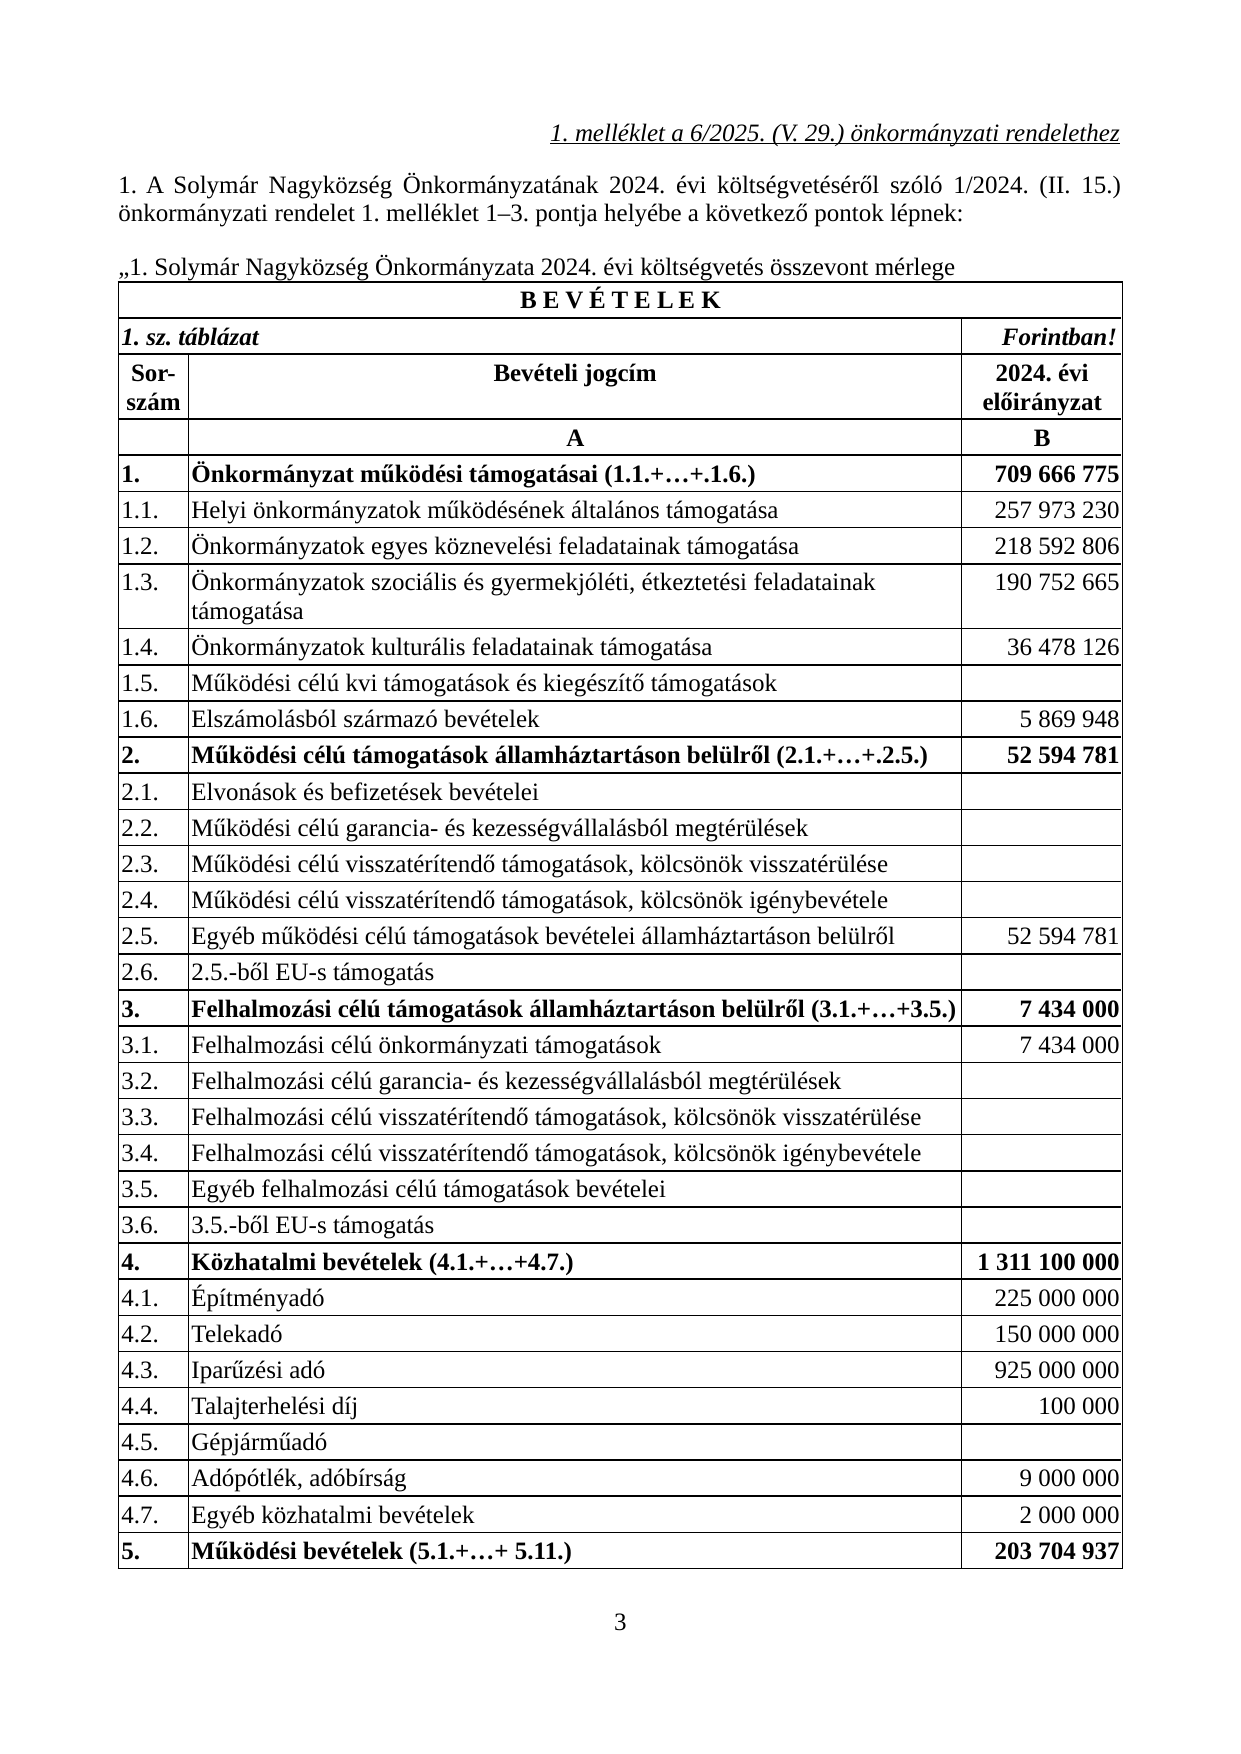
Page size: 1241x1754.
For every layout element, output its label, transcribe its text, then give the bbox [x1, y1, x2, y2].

table_cell [962, 881, 1122, 917]
table_cell 2.6. [119, 955, 188, 989]
table_cell 4. [119, 1244, 188, 1278]
table_cell Működési célú garancia- és kezességvállalásból megtérülések [189, 810, 961, 844]
table_cell 1.2. [119, 528, 188, 563]
table_cell 7 434 000 [962, 1025, 1122, 1061]
table_cell 1.5. [119, 666, 188, 700]
table_cell 3.6. [119, 1208, 188, 1242]
table_cell 2.3. [119, 846, 188, 881]
table_cell Közhatalmi bevételek (4.1.+…+4.7.) [189, 1244, 961, 1278]
table_cell Felhalmozási célú önkormányzati támogatások [189, 1027, 961, 1061]
table_cell 2.4. [119, 882, 188, 917]
table_cell 4.4. [119, 1388, 188, 1423]
table_cell 257 973 230 [962, 491, 1122, 527]
table_cell Forintban! [962, 317, 1122, 353]
table_cell 2. [119, 738, 188, 772]
table_cell 1.3. [119, 565, 188, 628]
table_cell Gépjárműadó [189, 1425, 961, 1459]
table_cell 100 000 [962, 1387, 1122, 1423]
table_cell 7 434 000 [962, 989, 1122, 1025]
table_cell Elszámolásból származó bevételek [189, 702, 961, 736]
table_cell Elvonások és befizetések bevételei [189, 774, 961, 808]
table_cell [962, 1061, 1122, 1098]
table_cell A [189, 420, 961, 454]
table_cell 9 000 000 [962, 1459, 1122, 1495]
table_header B E V É T E L E K [119, 283, 1122, 317]
table_cell 4.2. [119, 1316, 188, 1351]
table_cell [119, 420, 188, 454]
table_cell 52 594 781 [962, 736, 1122, 772]
table_cell [962, 953, 1122, 989]
table_cell Építményadó [189, 1280, 961, 1314]
table_cell Egyéb működési célú támogatások bevételei államháztartáson belülről [189, 918, 961, 953]
table_cell Felhalmozási célú visszatérítendő támogatások, kölcsönök igénybevétele [189, 1135, 961, 1170]
table_cell Működési célú kvi támogatások és kiegészítő támogatások [189, 666, 961, 700]
table_cell [962, 1423, 1122, 1459]
table_cell 3.2. [119, 1063, 188, 1098]
table_cell 1. [119, 456, 188, 491]
table_cell Felhalmozási célú támogatások államháztartáson belülről (3.1.+…+3.5.) [189, 991, 961, 1025]
table_cell 52 594 781 [962, 917, 1122, 953]
table_cell 3.1. [119, 1027, 188, 1061]
table_cell Működési célú visszatérítendő támogatások, kölcsönök igénybevétele [189, 882, 961, 917]
table_cell Adópótlék, adóbírság [189, 1461, 961, 1495]
table_cell 36 478 126 [962, 628, 1122, 664]
table_cell Önkormányzatok kulturális feladatainak támogatása [189, 629, 961, 664]
table_cell 150 000 000 [962, 1315, 1122, 1351]
table_cell 4.3. [119, 1352, 188, 1387]
table_cell Működési célú támogatások államháztartáson belülről (2.1.+…+.2.5.) [189, 738, 961, 772]
table_cell Működési bevételek (5.1.+…+ 5.11.) [189, 1533, 961, 1567]
table_cell [962, 809, 1122, 844]
table_cell Egyéb közhatalmi bevételek [189, 1497, 961, 1531]
table_cell Működési célú visszatérítendő támogatások, kölcsönök visszatérülése [189, 846, 961, 881]
table_cell Felhalmozási célú garancia- és kezességvállalásból megtérülések [189, 1063, 961, 1098]
table_cell 1. sz. táblázat [119, 319, 961, 353]
table_cell 1.1. [119, 492, 188, 527]
table_cell 5. [119, 1533, 188, 1567]
table_cell 1 311 100 000 [962, 1242, 1122, 1278]
table_cell 2.5.-ből EU-s támogatás [189, 955, 961, 989]
table_cell Talajterhelési díj [189, 1388, 961, 1423]
table_cell [962, 1134, 1122, 1170]
table_cell 203 704 937 [962, 1531, 1122, 1567]
table_cell Bevételi jogcím [189, 355, 961, 418]
table_cell 2024. évi előirányzat [962, 353, 1122, 418]
table_cell 3.4. [119, 1135, 188, 1170]
text 1. melléklet a 6/2025. (V. 29.) önkormányzati rendelethez [118, 118, 1122, 147]
table_cell 925 000 000 [962, 1351, 1122, 1387]
table_cell 1.4. [119, 629, 188, 664]
table_cell Sor- szám [119, 355, 188, 418]
table_cell 218 592 806 [962, 527, 1122, 563]
table_cell 1.6. [119, 702, 188, 736]
table_cell 225 000 000 [962, 1278, 1122, 1314]
table_cell 709 666 775 [962, 454, 1122, 491]
table_cell [962, 845, 1122, 881]
table_cell [962, 664, 1122, 700]
table_cell Önkormányzat működési támogatásai (1.1.+…+.1.6.) [189, 456, 961, 491]
table_cell B [962, 418, 1122, 454]
table_cell 3. [119, 991, 188, 1025]
table_cell Egyéb felhalmozási célú támogatások bevételei [189, 1172, 961, 1206]
table_cell Önkormányzatok egyes köznevelési feladatainak támogatása [189, 528, 961, 563]
table_cell Helyi önkormányzatok működésének általános támogatása [189, 492, 961, 527]
table_cell [962, 1206, 1122, 1242]
text 1. A Solymár Nagyközség Önkormányzatának 2024. évi költségvetéséről szóló 1/2024. (II. 15.) önkormányzati rendelet 1. melléklet 1–3. pontja helyébe a következő pontok lépnek: [118, 170, 1122, 227]
table_cell [962, 772, 1122, 808]
table_cell [962, 1170, 1122, 1206]
table_cell 4.5. [119, 1425, 188, 1459]
table_cell 4.6. [119, 1461, 188, 1495]
table_cell 4.1. [119, 1280, 188, 1314]
table_cell 190 752 665 [962, 563, 1122, 628]
table_cell 3.3. [119, 1099, 188, 1134]
table_cell 2 000 000 [962, 1495, 1122, 1531]
table_cell 5 869 948 [962, 700, 1122, 736]
table_cell Iparűzési adó [189, 1352, 961, 1387]
text „1. Solymár Nagyközség Önkormányzata 2024. évi költségvetés összevont mérlege [118, 252, 1122, 281]
table_cell 2.1. [119, 774, 188, 808]
table_cell [962, 1098, 1122, 1134]
table_cell 3.5.-ből EU-s támogatás [189, 1208, 961, 1242]
table_cell 2.2. [119, 810, 188, 844]
table_cell Telekadó [189, 1316, 961, 1351]
table_cell 3.5. [119, 1172, 188, 1206]
table_cell Felhalmozási célú visszatérítendő támogatások, kölcsönök visszatérülése [189, 1099, 961, 1134]
table_cell 4.7. [119, 1497, 188, 1531]
table_cell Önkormányzatok szociális és gyermekjóléti, étkeztetési feladatainak támogatása [189, 565, 961, 628]
table_cell 2.5. [119, 918, 188, 953]
